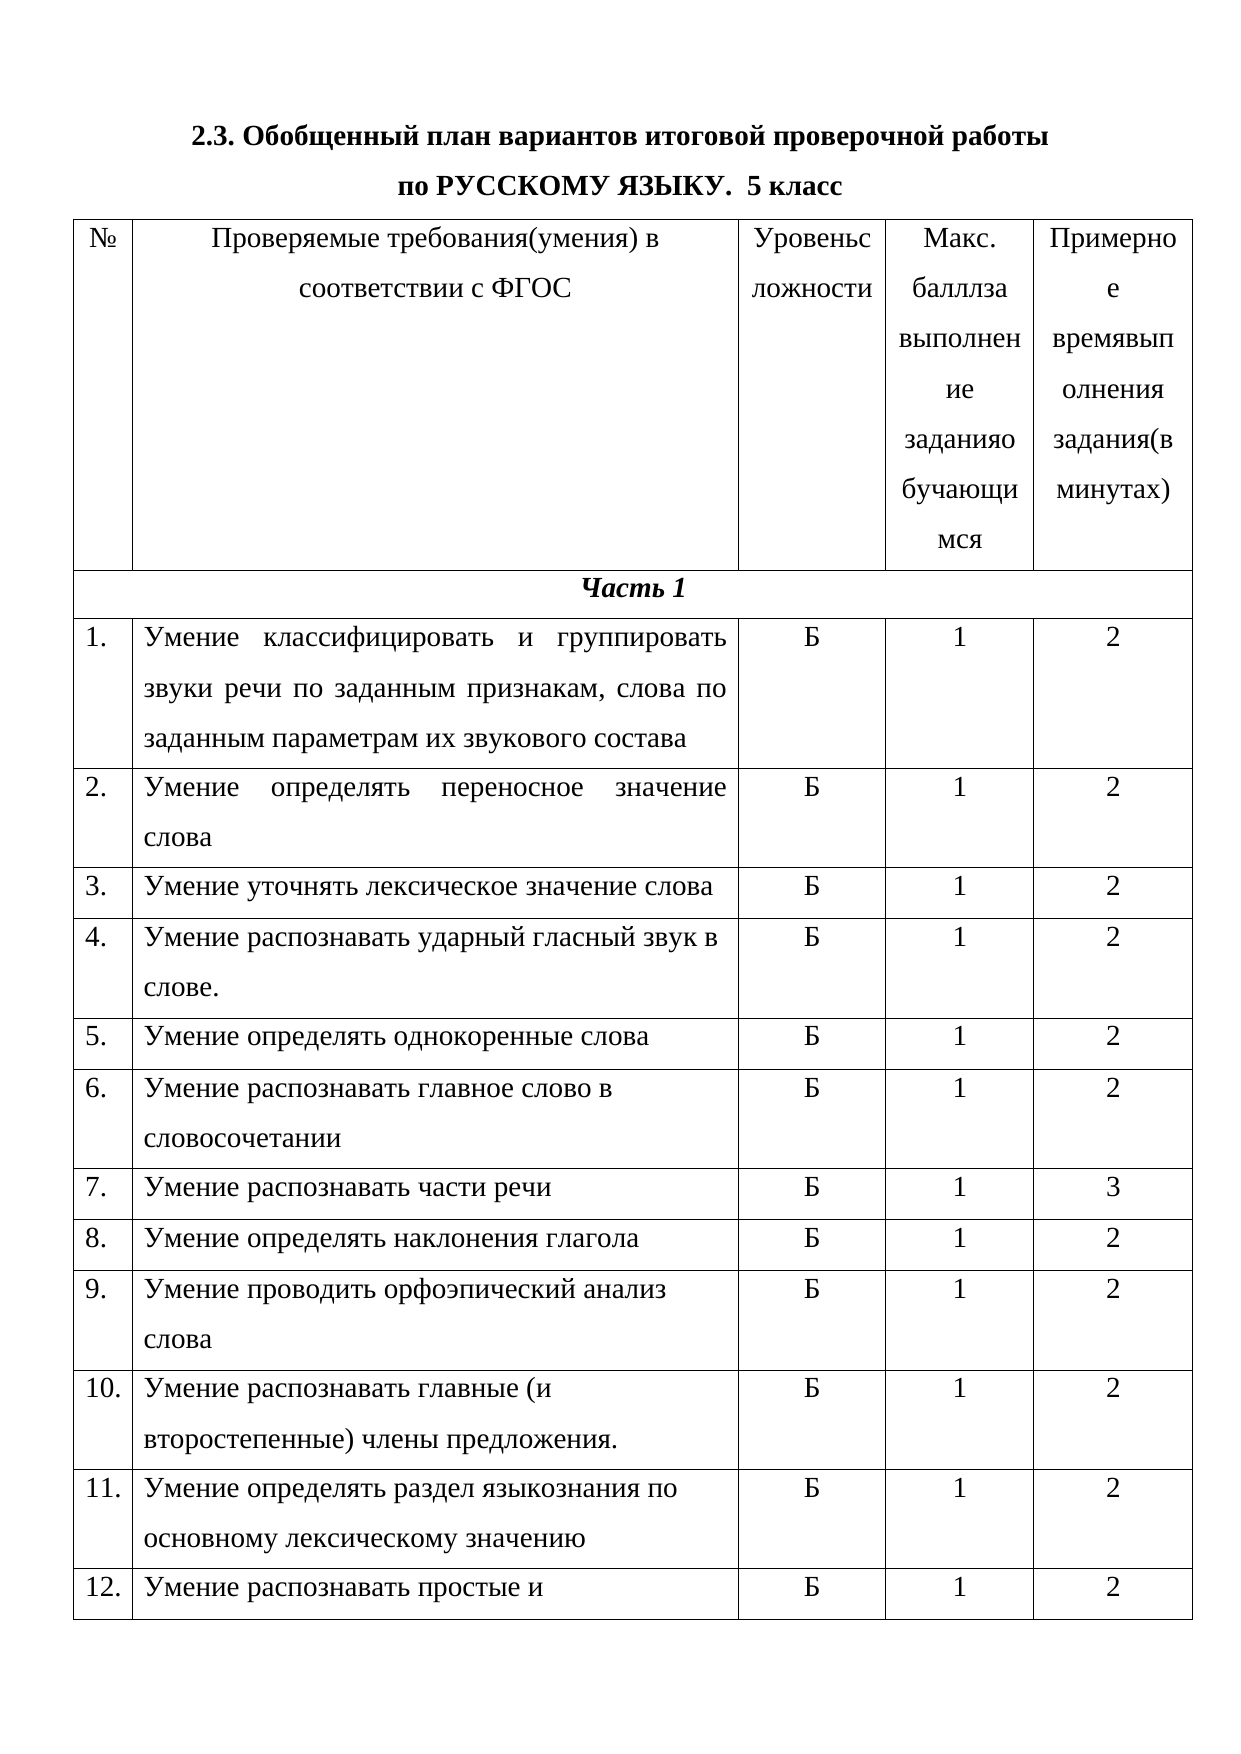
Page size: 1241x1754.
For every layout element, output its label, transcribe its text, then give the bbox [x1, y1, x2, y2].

table_cell 2 [1034, 868, 1192, 918]
table_header Примерное времявыполнения задания(в минутах) [1034, 220, 1192, 569]
table_cell 1 [886, 619, 1033, 768]
table_cell [74, 1169, 132, 1219]
table_cell 2 [1034, 1569, 1192, 1619]
table_header Уровеньсложности [739, 220, 885, 569]
table_cell [74, 1019, 132, 1069]
table_cell 2 [1034, 1019, 1192, 1069]
table_cell Б [739, 919, 885, 1017]
table_cell 1 [886, 1019, 1033, 1069]
table_cell Б [739, 769, 885, 867]
table_cell Умение уточнять лексическое значение слова [133, 868, 738, 918]
table_cell 1 [886, 1271, 1033, 1369]
table_cell Б [739, 868, 885, 918]
table_cell Умение определять однокоренные слова [133, 1019, 738, 1069]
table_cell 1 [886, 868, 1033, 918]
table_cell Б [739, 1371, 885, 1469]
table_cell Умение классифицировать и группировать звуки речи по заданным признакам, слова по заданным параметрам их звукового состава [133, 619, 738, 768]
table_cell 2 [1034, 1271, 1192, 1369]
table_cell [74, 769, 132, 867]
table_cell [74, 1271, 132, 1369]
table_cell Умение распознавать части речи [133, 1169, 738, 1219]
table_cell [74, 619, 132, 768]
table_cell Б [739, 1169, 885, 1219]
table_cell 2 [1034, 769, 1192, 867]
table_cell 1 [886, 769, 1033, 867]
table_header Проверяемые требования(умения) в соответствии с ФГОС [133, 220, 738, 569]
table_cell Умение определять раздел языкознания по основному лексическому значению [133, 1470, 738, 1568]
table_header Макс. балллза выполнение заданияобучающимся [886, 220, 1033, 569]
table_cell 1 [886, 1220, 1033, 1270]
table_cell Умение распознавать главные (и второстепенные) члены предложения. [133, 1371, 738, 1469]
table_cell Б [739, 1220, 885, 1270]
table_cell Б [739, 1569, 885, 1619]
table_cell Часть 1 [74, 571, 1192, 618]
table_cell Б [739, 1271, 885, 1369]
table_cell 2 [1034, 1470, 1192, 1568]
text по РУССКОМУ ЯЗЫКУ. 5 класс [118, 168, 1122, 202]
table_cell 2 [1034, 1371, 1192, 1469]
table_cell Б [739, 1470, 885, 1568]
table_header № [74, 220, 132, 569]
table_cell 1 [886, 1070, 1033, 1168]
text 2.3. Обобщенный план вариантов итоговой проверочной работы [118, 118, 1122, 152]
table_cell Б [739, 619, 885, 768]
table_cell [74, 1220, 132, 1270]
table_cell [74, 919, 132, 1017]
table_cell Б [739, 1070, 885, 1168]
table_cell 1 [886, 919, 1033, 1017]
table_cell Умение определять наклонения глагола [133, 1220, 738, 1270]
table_cell Умение проводить орфоэпический анализ слова [133, 1271, 738, 1369]
table_cell 1 [886, 1371, 1033, 1469]
table_cell 2 [1034, 919, 1192, 1017]
table_cell Умение распознавать главное слово в словосочетании [133, 1070, 738, 1168]
table_cell 1 [886, 1569, 1033, 1619]
table_cell Умение определять переносное значение слова [133, 769, 738, 867]
table_cell [74, 1569, 132, 1619]
table_cell 2 [1034, 619, 1192, 768]
table_cell Умение распознавать ударный гласный звук в слове. [133, 919, 738, 1017]
table_cell 1 [886, 1470, 1033, 1568]
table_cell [133, 1569, 738, 1619]
table_cell Б [739, 1019, 885, 1069]
table_cell 3 [1034, 1169, 1192, 1219]
table_cell 2 [1034, 1070, 1192, 1168]
table_cell [74, 1070, 132, 1168]
table_cell 1 [886, 1169, 1033, 1219]
table_cell 2 [1034, 1220, 1192, 1270]
table_cell [74, 868, 132, 918]
table_cell [74, 1470, 132, 1568]
table_cell [74, 1371, 132, 1469]
